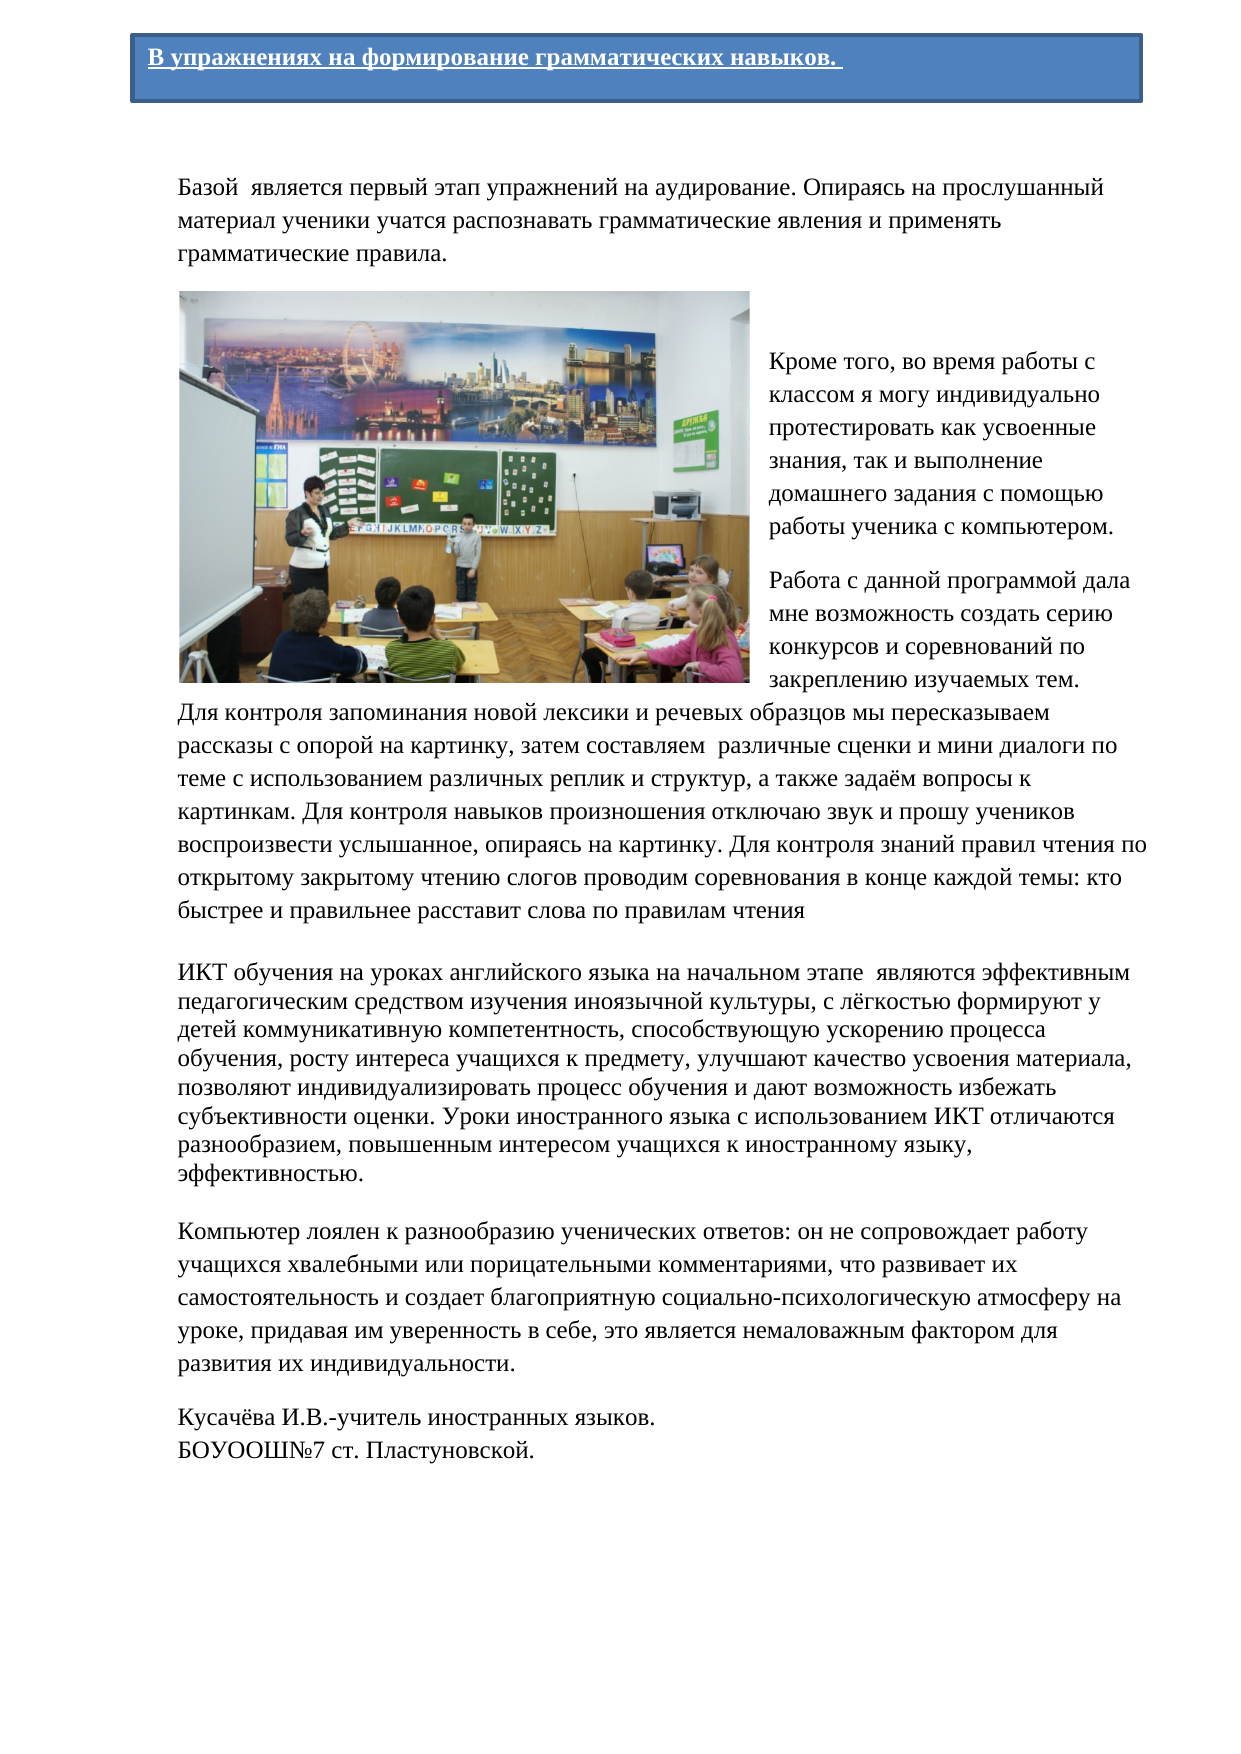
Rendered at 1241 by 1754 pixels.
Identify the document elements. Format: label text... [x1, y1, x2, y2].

text Компьютер лоялен к разнообразию ученических ответов: он не сопровождает работу учащихся хвалебными или порицательными комментариями, что развивает их самостоятельность и создает благоприятную социально-психологическую атмосферу на уроке, придавая им уверенность в себе, это является немаловажным фактором для развития их индивидуальности. [177, 1216, 1152, 1377]
picture [177, 291, 750, 682]
text Кроме того, во время работы с классом я могу индивидуально протестировать как усвоенные знания, так и выполнение домашнего задания с помощью работы ученика с компьютером. [750, 346, 1152, 539]
text ИКТ обучения на уроках английского языка на начальном этапе являются эффективным педагогическим средством изучения иноязычной культуры, с лёгкостью формируют у детей коммуникативную компетентность, способствующую ускорению процесса обучения, росту интереса учащихся к предмету, улучшают качество усвоения материала, позволяют индивидуализировать процесс обучения и дают возможность избежать субъективности оценки. Уроки иностранного языка с использованием ИКТ отличаются разнообразием, повышенным интересом учащихся к иностранному языку, эффективностью. [177, 957, 1152, 1187]
text Базой является первый этап упражнений на аудирование. Опираясь на прослушанный материал ученики учатся распознавать грамматические явления и применять грамматические правила. [177, 172, 1152, 267]
text Работа с данной программой дала мне возможность создать серию конкурсов и соревнований по закреплению изучаемых тем. Для контроля запоминания новой лексики и речевых образцов мы пересказываем рассказы с опорой на картинку, затем составляем различные сценки и мини диалоги по теме с использованием различных реплик и структур, а также задаём вопросы к картинкам. Для контроля навыков произношения отключаю звук и прошу учеников воспроизвести услышанное, опираясь на картинку. Для контроля знаний правил чтения по открытому закрытому чтению слогов проводим соревнования в конце каждой темы: кто быстрее и правильнее расставит слова по правилам чтения [177, 565, 1152, 924]
text Кусачёва И.В.-учитель иностранных языков. БОУООШ№7 ст. Пластуновской. [177, 1402, 1152, 1464]
